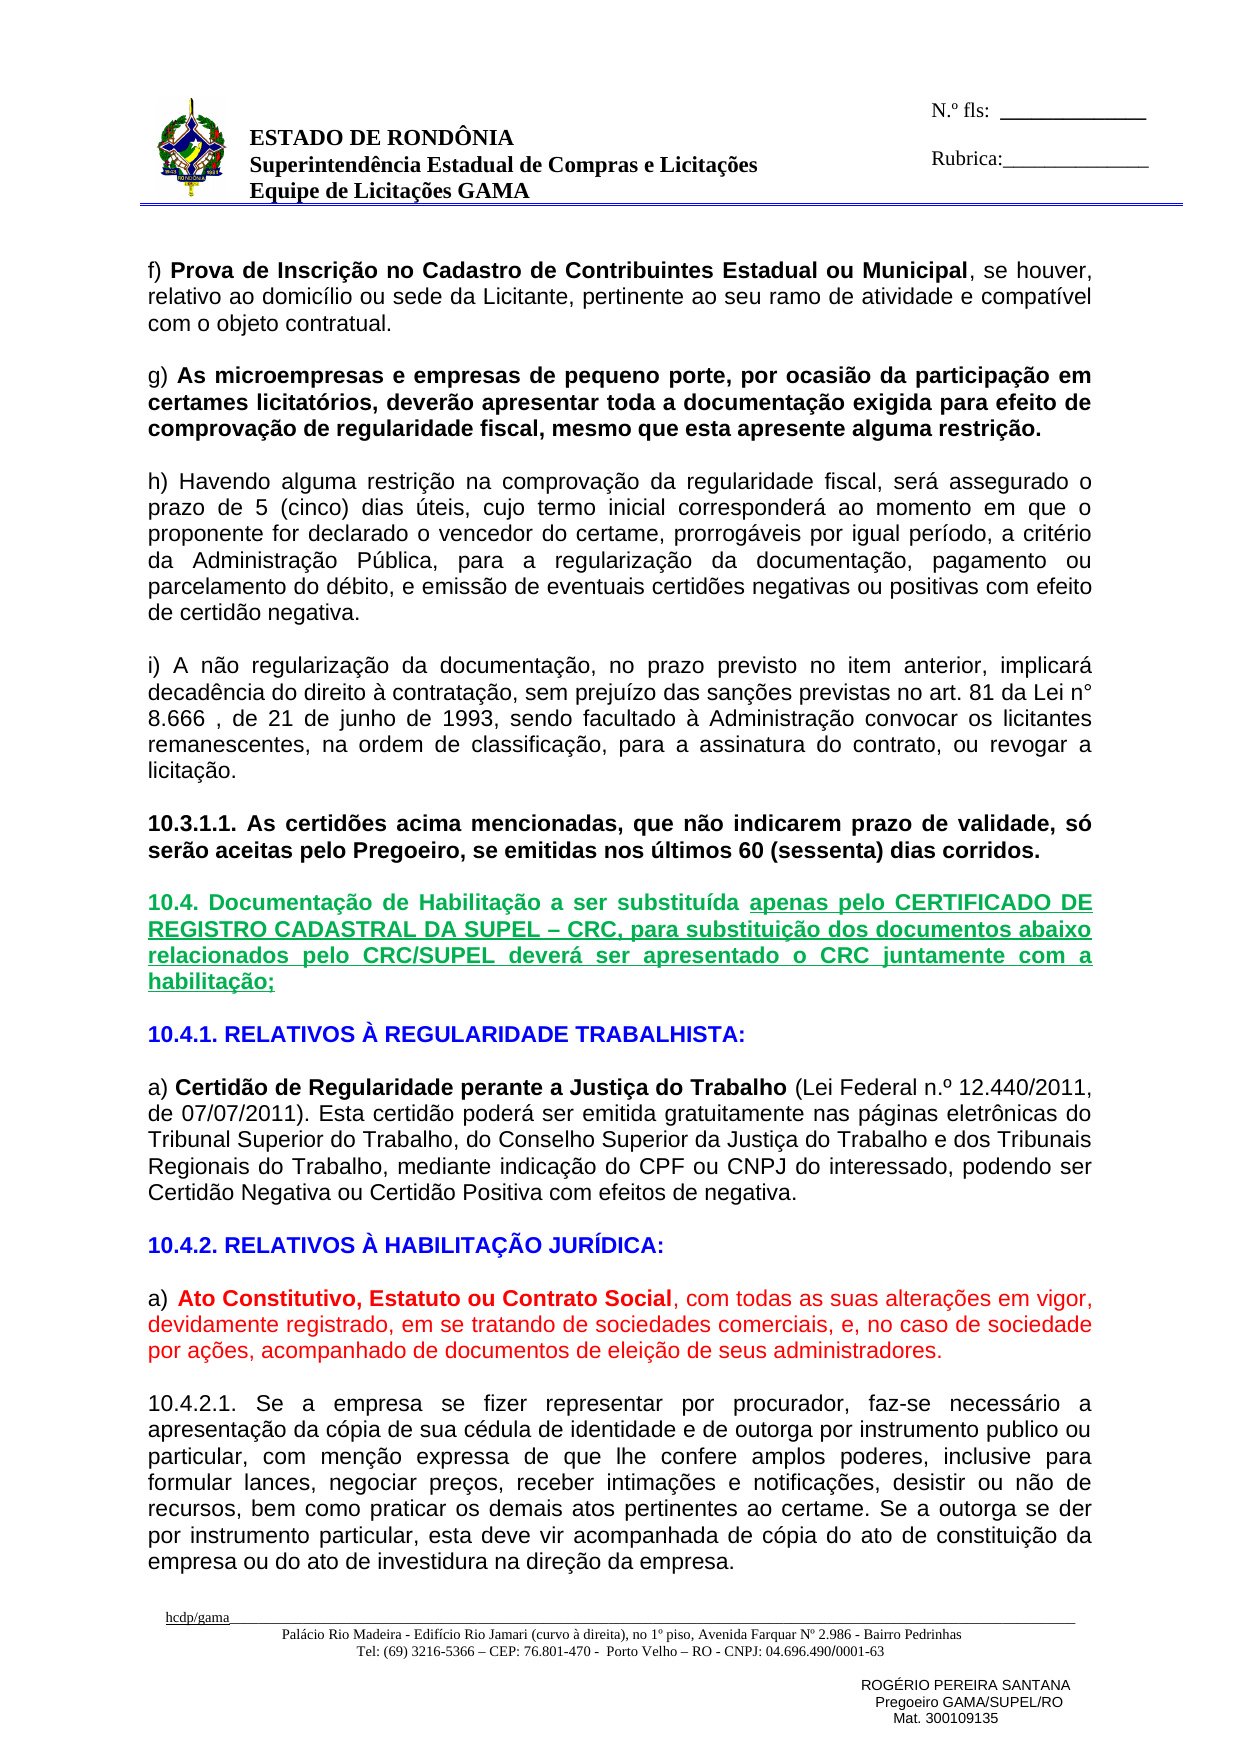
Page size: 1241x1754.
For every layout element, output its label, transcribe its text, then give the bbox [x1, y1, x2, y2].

text 10.4. Documentação de Habilitação a ser substituída apenas pelo CERTIFICADO DE REGISTRO CADASTRAL DA SUPEL – CRC, para substituição dos documentos abaixo relacionados pelo CRC/SUPEL deverá ser apresentado o CRC juntamente com a habilitação; [148, 966, 1093, 995]
text 10.4.1. RELATIVOS À REGULARIDADE TRABALHISTA: [148, 1021, 1093, 1047]
text 10.4. Documentação de Habilitação a ser substituída apenas pelo CERTIFICADO DE REGISTRO CADASTRAL DA SUPEL – CRC, para substituição dos documentos abaixo relacionados pelo CRC/SUPEL deverá ser apresentado o CRC juntamente com a habilitação; [148, 889, 1093, 965]
text h) Havendo alguma restrição na comprovação da regularidade fiscal, será assegurado o prazo de 5 (cinco) dias úteis, cujo termo inicial corresponderá ao momento em que o proponente for declarado o vencedor do certame, prorrogáveis por igual período, a critério da Administração Pública, para a regularização da documentação, pagamento ou parcelamento do débito, e emissão de eventuais certidões negativas ou positivas com efeito de certidão negativa. [148, 468, 1093, 626]
text g) As microempresas e empresas de pequeno porte, por ocasião da participação em certames licitatórios, deverão apresentar toda a documentação exigida para efeito de comprovação de regularidade fiscal, mesmo que esta apresente alguma restrição. [148, 362, 1093, 441]
text f) Prova de Inscrição no Cadastro de Contribuintes Estadual ou Municipal, se houver, relativo ao domicílio ou sede da Licitante, pertinente ao seu ramo de atividade e compatível com o objeto contratual. [148, 257, 1093, 336]
text 10.4.2.1. Se a empresa se fizer representar por procurador, faz-se necessário a apresentação da cópia de sua cédula de identidade e de outorga por instrumento publico ou particular, com menção expressa de que lhe confere amplos poderes, inclusive para formular lances, negociar preços, receber intimações e notificações, desistir ou não de recursos, bem como praticar os demais atos pertinentes ao certame. Se a outorga se der por instrumento particular, esta deve vir acompanhada de cópia do ato de constituição da empresa ou do ato de investidura na direção da empresa. [148, 1390, 1093, 1574]
text a) Certidão de Regularidade perante a Justiça do Trabalho (Lei Federal n.º 12.440/2011, de 07/07/2011). Esta certidão poderá ser emitida gratuitamente nas páginas eletrônicas do Tribunal Superior do Trabalho, do Conselho Superior da Justiça do Trabalho e dos Tribunais Regionais do Trabalho, mediante indicação do CPF ou CNPJ do interessado, podendo ser Certidão Negativa ou Certidão Positiva com efeitos de negativa. [148, 1074, 1093, 1206]
text i) A não regularização da documentação, no prazo previsto no item anterior, implicará decadência do direito à contratação, sem prejuízo das sanções previstas no art. 81 da Lei n° 8.666 , de 21 de junho de 1993, sendo facultado à Administração convocar os licitantes remanescentes, na ordem de classificação, para a assinatura do contrato, ou revogar a licitação. [148, 652, 1093, 784]
text 10.4.2. RELATIVOS À HABILITAÇÃO JURÍDICA: [148, 1232, 1093, 1258]
text 10.3.1.1. As certidões acima mencionadas, que não indicarem prazo de validade, só serão aceitas pelo Pregoeiro, se emitidas nos últimos 60 (sessenta) dias corridos. [148, 810, 1093, 863]
picture [155, 97, 228, 198]
list Ato Constitutivo, Estatuto ou Contrato Social, com todas as suas alterações em vigor, devidamente registrado, em se tratando de sociedades comerciais, e, no caso de sociedade por ações, acompanhado de documentos de eleição de seus administradores. [148, 1284, 1093, 1364]
